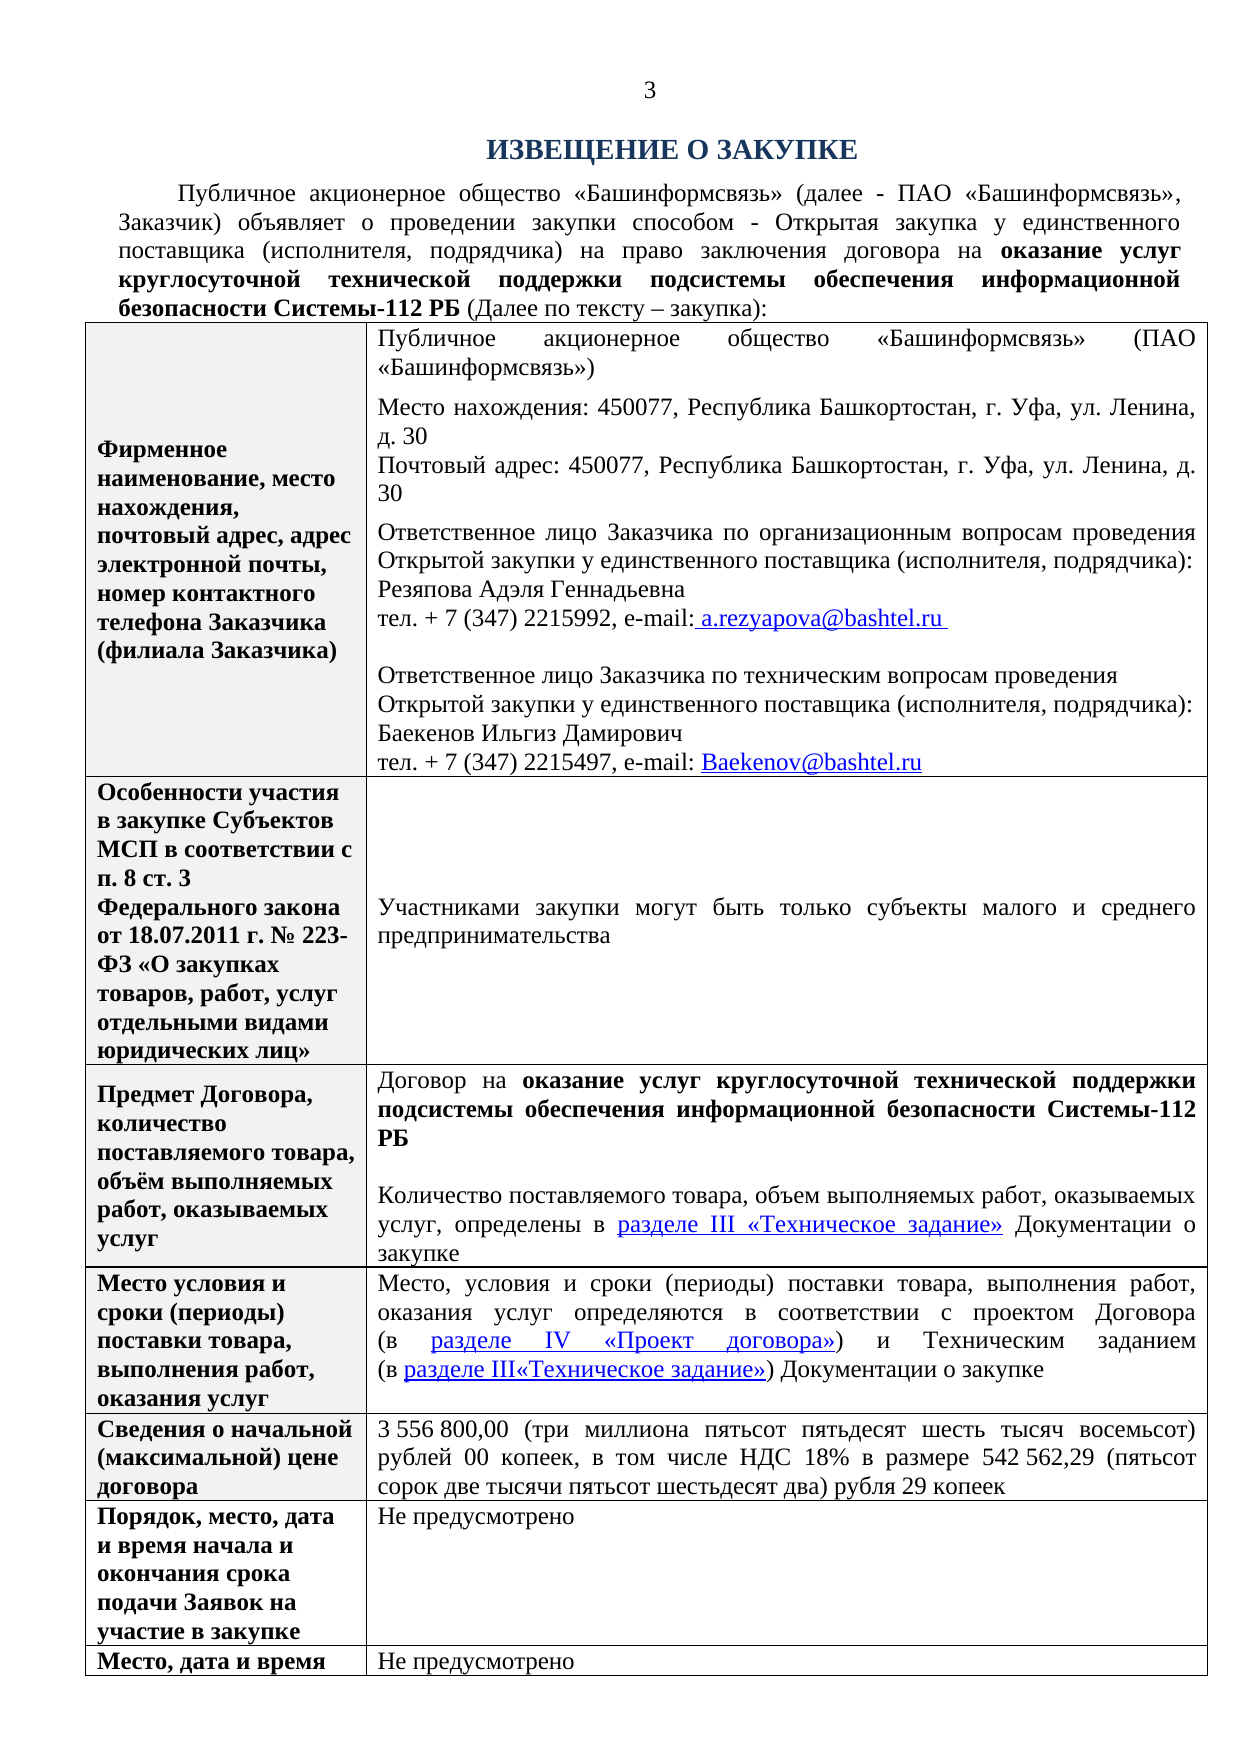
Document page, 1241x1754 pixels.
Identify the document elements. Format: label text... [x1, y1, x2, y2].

table_cell Место, условия и сроки (периоды) поставки товара, выполнения работ, оказания услуг определяются в соответствии с проектом Договора (в разделе IV «Проект договора») и Техническим заданием (в разделе III«Техническое задание») Документации о закупке [367, 1268, 1207, 1413]
table_cell Особенности участия в закупке Субъектов МСП в соответствии с п. 8 ст. 3 Федерального закона от 18.07.2011 г. № 223-ФЗ «О закупках товаров, работ, услуг отдельными видами юридических лиц» [86, 777, 366, 1064]
table_cell Место условия и сроки (периоды) поставки товара, выполнения работ, оказания услуг [86, 1268, 366, 1413]
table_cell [86, 1646, 366, 1674]
subtitle ИЗВЕЩЕНИЕ О ЗАКУПКЕ [163, 132, 1181, 166]
table_cell Не предусмотрено [367, 1501, 1207, 1645]
table_cell Участниками закупки могут быть только субъекты малого и среднего предпринимательства [367, 777, 1207, 1064]
table_cell Договор на оказание услуг круглосуточной технической поддержки подсистемы обеспечения информационной безопасности Системы-112 РБ Количество поставляемого товара, объем выполняемых работ, оказываемых услуг, определены в разделе III «Техническое задание» Документации о закупке [367, 1065, 1207, 1266]
table_cell Сведения о начальной (максимальной) цене договора [86, 1414, 366, 1500]
table_header Фирменное наименование, место нахождения, почтовый адрес, адрес электронной почты, номер контактного телефона Заказчика (филиала Заказчика) [86, 323, 366, 776]
table_header Публичное акционерное общество «Башинформсвязь» (ПАО «Башинформсвязь») Место нахождения: 450077, Республика Башкортостан, г. Уфа, ул. Ленина, д. 30 Почтовый адрес: 450077, Республика Башкортостан, г. Уфа, ул. Ленина, д. 30 Ответственное лицо Заказчика по организационным вопросам проведения Открытой закупки у единственного поставщика (исполнителя, подрядчика): Резяпова Адэля Геннадьевна тел. + 7 (347) 2215992, e-mail: a.rezyapova@bashtel.ru Ответственное лицо Заказчика по техническим вопросам проведения Открытой закупки у единственного поставщика (исполнителя, подрядчика): Баекенов Ильгиз Дамирович тел. + 7 (347) 2215497, e-mail: Baekenov@bashtel.ru [367, 323, 1207, 776]
table_cell 3 556 800,00 (три миллиона пятьсот пятьдесят шесть тысяч восемьсот) рублей 00 копеек, в том числе НДС 18% в размере 542 562,29 (пятьсот сорок две тысячи пятьсот шестьдесят два) рубля 29 копеек [367, 1414, 1207, 1500]
table_cell Порядок, место, дата и время начала и окончания срока подачи Заявок на участие в закупке [86, 1501, 366, 1645]
text Публичное акционерное общество «Башинформсвязь» (далее - ПАО «Башинформсвязь», Заказчик) объявляет о проведении закупки способом - Открытая закупка у единственного поставщика (исполнителя, подрядчика) на право заключения договора на оказание услуг круглосуточной технической поддержки подсистемы обеспечения информационной безопасности Системы-112 РБ (Далее по тексту – закупка): [118, 178, 1181, 322]
table_cell Предмет Договора, количество поставляемого товара, объём выполняемых работ, оказываемых услуг [86, 1065, 366, 1266]
table_cell Не предусмотрено [367, 1646, 1207, 1674]
